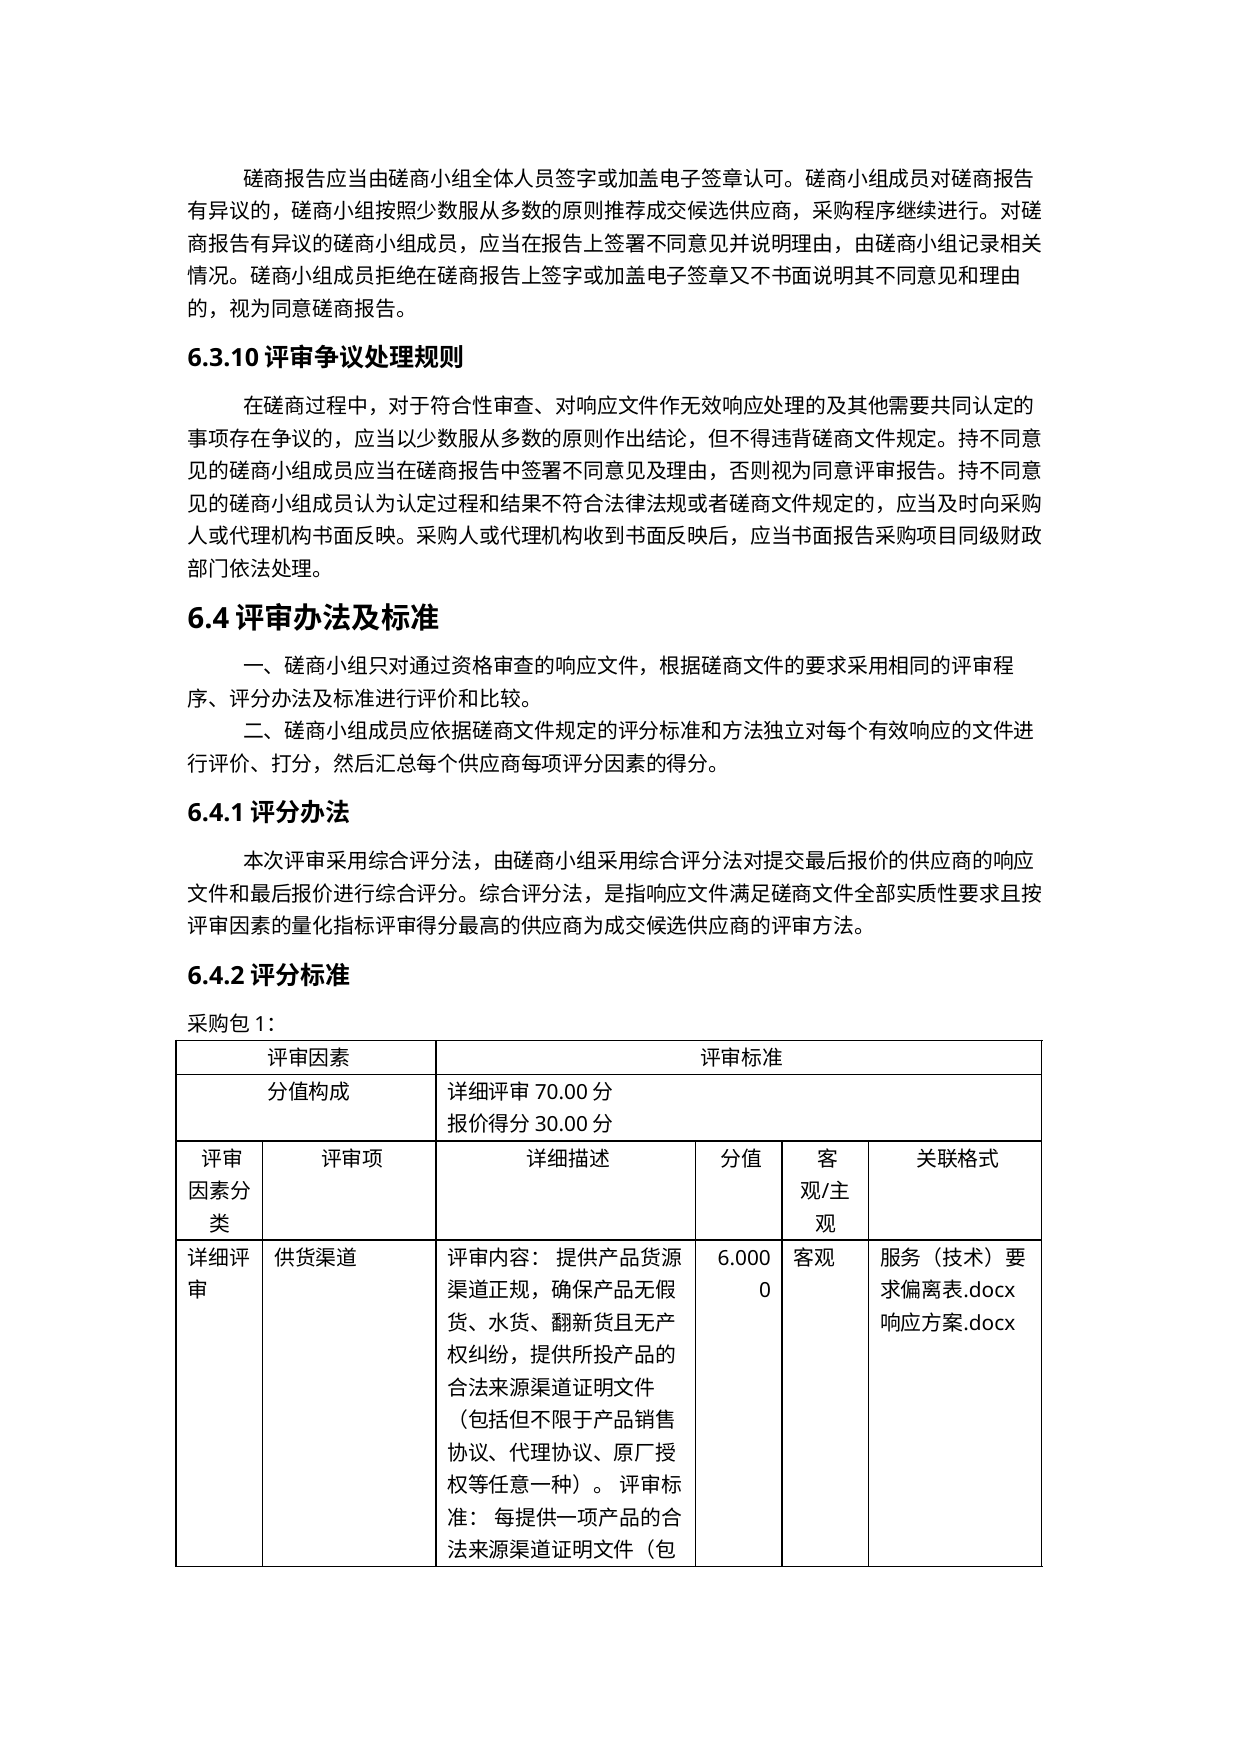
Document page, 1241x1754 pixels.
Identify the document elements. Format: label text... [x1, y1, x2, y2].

text 在磋商过程中，对于符合性审查、对响应文件作无效响应处理的及其他需要共同认定的事项存在争议的，应当以少数服从多数的原则作出结论，但不得违背磋商文件规定。持不同意见的磋商小组成员应当在磋商报告中签署不同意见及理由，否则视为同意评审报告。持不同意见的磋商小组成员认为认定过程和结果不符合法律法规或者磋商文件规定的，应当及时向采购人或代理机构书面反映。采购人或代理机构收到书面反映后，应当书面报告采购项目同级财政部门依法处理。 [187, 389, 1053, 584]
table_cell 详细评审70.00分 报价得分30.00分 [437, 1075, 1041, 1140]
text 本次评审采用综合评分法，由磋商小组采用综合评分法对提交最后报价的供应商的响应文件和最后报价进行综合评分。综合评分法，是指响应文件满足磋商文件全部实质性要求且按评审因素的量化指标评审得分最高的供应商为成交候选供应商的评审方法。 [187, 844, 1053, 942]
table_cell 6.0000 [696, 1241, 781, 1566]
text 磋商报告应当由磋商小组全体人员签字或加盖电子签章认可。磋商小组成员对磋商报告有异议的，磋商小组按照少数服从多数的原则推荐成交候选供应商，采购程序继续进行。对磋商报告有异议的磋商小组成员，应当在报告上签署不同意见并说明理由，由磋商小组记录相关情况。磋商小组成员拒绝在磋商报告上签字或加盖电子签章又不书面说明其不同意见和理由的，视为同意磋商报告。 [187, 162, 1053, 324]
table_cell 关联格式 [869, 1142, 1041, 1239]
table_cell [437, 1241, 695, 1566]
table_header 评审标准 [437, 1041, 1041, 1073]
text 6.4.1评分办法 [187, 779, 1053, 844]
text 6.3.10评审争议处理规则 [187, 324, 1053, 389]
table_cell 详细描述 [437, 1142, 695, 1239]
table_cell 详细评审 [177, 1241, 262, 1566]
table_cell 分值 [696, 1142, 781, 1239]
table_cell 分值构成 [177, 1075, 435, 1140]
table_cell 评审项 [263, 1142, 435, 1239]
table_cell 评审因素分类 [177, 1142, 262, 1239]
table_cell 供货渠道 [263, 1241, 435, 1566]
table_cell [869, 1241, 1041, 1566]
text 6.4.2评分标准 [187, 942, 1053, 1007]
text 采购包1： [187, 1007, 1053, 1039]
table_header 评审因素 [177, 1041, 435, 1073]
table_cell 客观/主观 [783, 1142, 868, 1239]
table_cell 客观 [783, 1241, 868, 1566]
text 一、磋商小组只对通过资格审查的响应文件，根据磋商文件的要求采用相同的评审程序、评分办法及标准进行评价和比较。 [187, 649, 1053, 714]
text 二、磋商小组成员应依据磋商文件规定的评分标准和方法独立对每个有效响应的文件进行评价、打分，然后汇总每个供应商每项评分因素的得分。 [187, 714, 1053, 779]
text 6.4评审办法及标准 [187, 584, 1053, 649]
